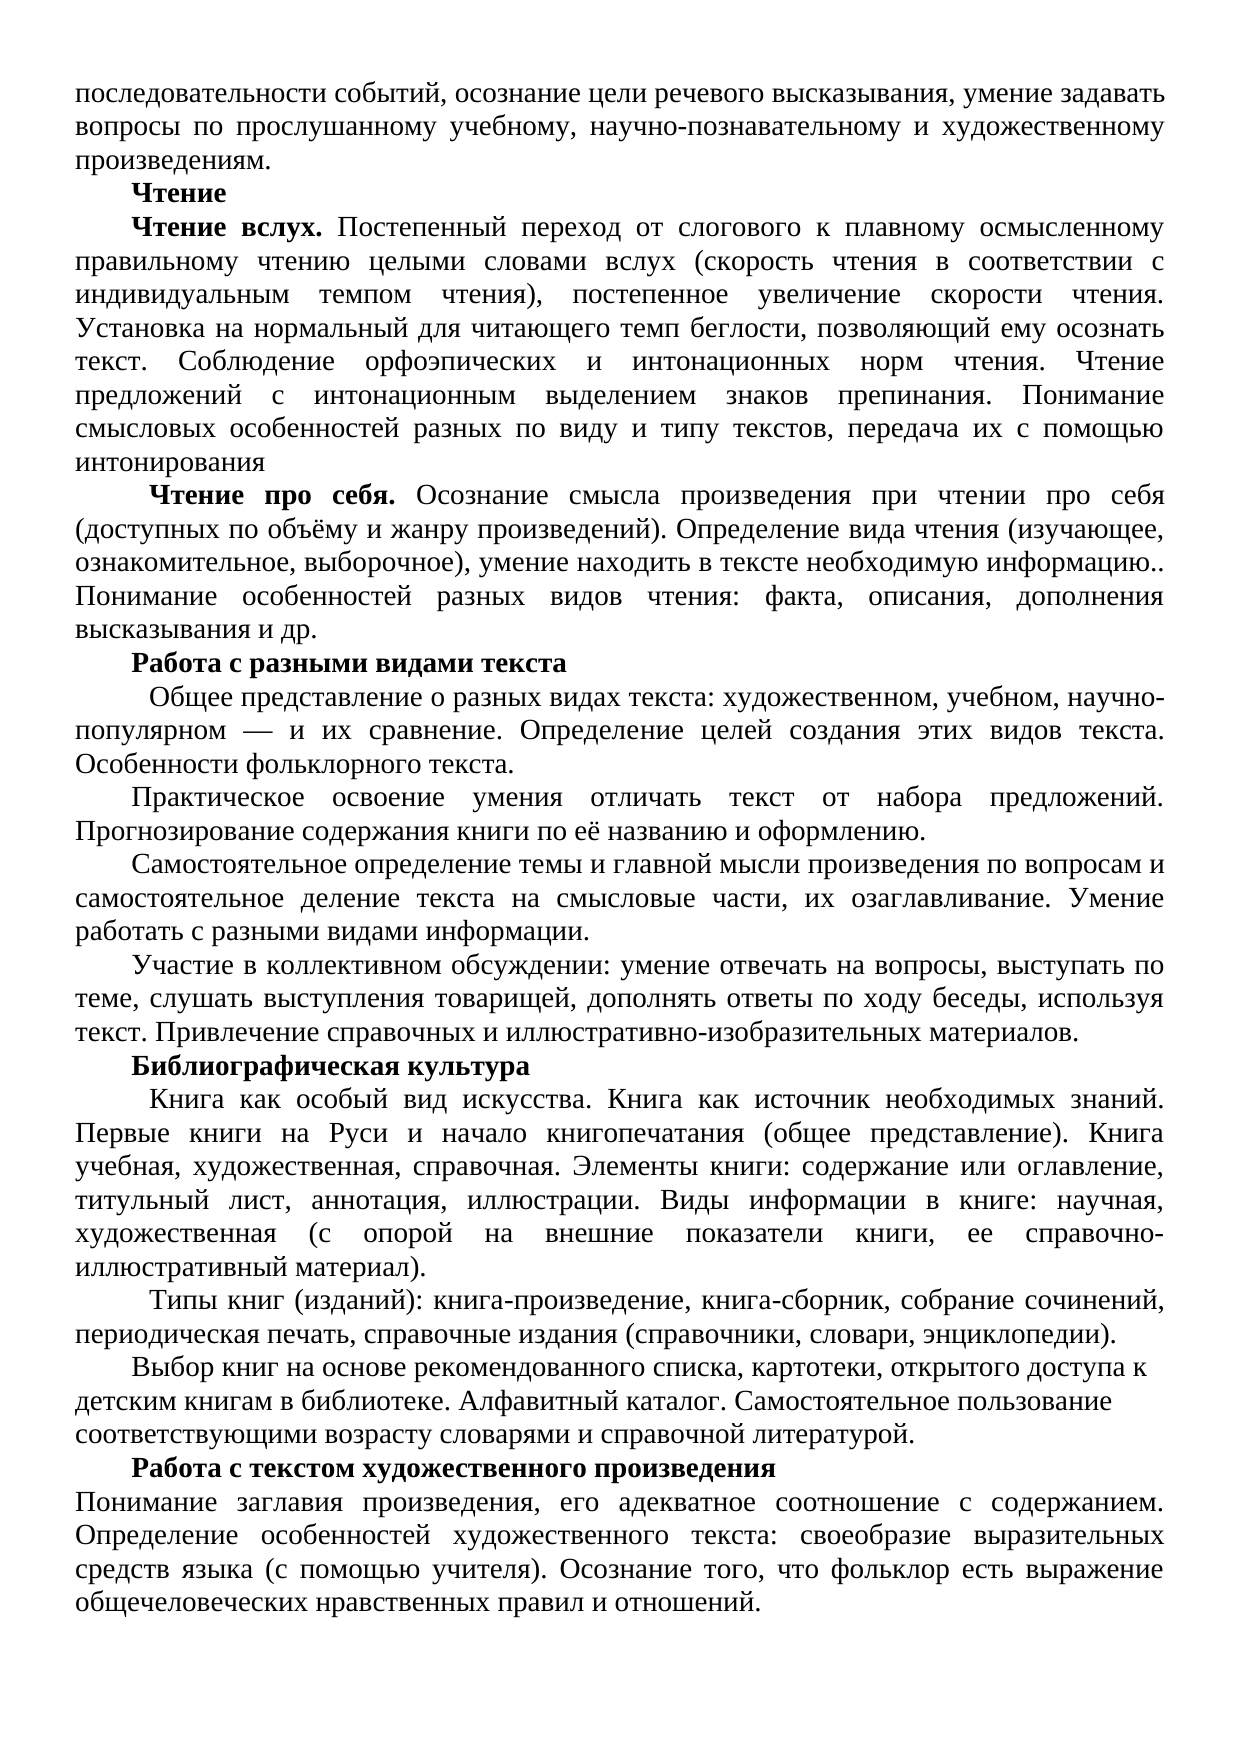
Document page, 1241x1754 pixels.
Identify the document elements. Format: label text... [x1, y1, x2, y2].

text Участие в коллективном обсуждении: умение отвечать на вопросы, выступать по теме, слушать выступления товарищей, дополнять ответы по ходу беседы, используя текст. Привлечение справочных и иллюстративно-изобразительных материалов. [75, 947, 1165, 1048]
text Библиографическая культура [75, 1048, 1165, 1081]
text Чтение [75, 176, 1165, 209]
text Типы книг (изданий): книга-произведение, книга-сборник, собрание сочинений, периодическая печать, справочные издания (справочники, словари, энциклопедии). [75, 1282, 1165, 1349]
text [75, 75, 1165, 176]
text Книга как особый вид искусства. Книга как источник необходимых знаний. Первые книги на Руси и начало книгопечатания (общее представление). Книга учебная, художественная, справочная. Элементы книги: содержание или оглавление, титульный лист, аннотация, иллюстрации. Виды информации в книге: научная, художественная (с опорой на внешние показатели книги, ее справочно-иллюстративный материал). [75, 1081, 1165, 1282]
text Работа с разными видами текста [75, 645, 1165, 679]
text Понимание заглавия произведения, его адекватное соотношение с содержанием. Определение особенностей художественного текста: своеобразие выразительных средств языка (с помощью учителя). Осознание того, что фольклор есть выражение общечеловеческих нравственных правил и отношений. [75, 1484, 1165, 1618]
text Практическое освоение умения отличать текст от набора предложений. Прогнозирование содержания книги по её названию и оформлению. [75, 779, 1165, 846]
text Чтение вслух. Постепенный переход от слогового к плавному осмысленному правильному чтению целыми словами вслух (скорость чтения в соответствии с индивидуальным темпом чтения), постепенное увеличение скорости чтения. Установка на нормальный для читающего темп беглости, позволяющий ему осознать текст. Соблюдение орфоэпических и интонационных норм чтения. Чтение предложений с интонационным выделением знаков препинания. Понимание смысловых особенностей разных по виду и типу текстов, передача их с помощью интонирования [75, 209, 1165, 477]
text Выбор книг на основе рекомендованного списка, картотеки, открытого доступа к детским книгам в библиотеке. Алфавитный каталог. Самостоятельное пользование соответствующими возрасту словарями и справочной литературой. [75, 1349, 1165, 1450]
text Работа с текстом художественного произведения [75, 1450, 1165, 1484]
text Самостоятельное определение темы и главной мысли произведения по вопросам и самостоятельное деление текста на смысловые части, их озаглавливание. Умение работать с разными видами информации. [75, 846, 1165, 947]
text Чтение про себя. Осознание смысла произведения при чтении про себя (доступных по объёму и жанру произведений). Определение вида чтения (изучающее, ознакомительное, выборочное), умение находить в тексте необходимую информацию.. Понимание особенностей разных видов чтения: факта, описания, дополнения высказывания и др. [75, 477, 1165, 645]
text Общее представление о разных видах текста: художественном, учебном, научно-популярном — и их сравнение. Определение целей создания этих видов текста. Особенности фольклорного текста. [75, 679, 1165, 779]
